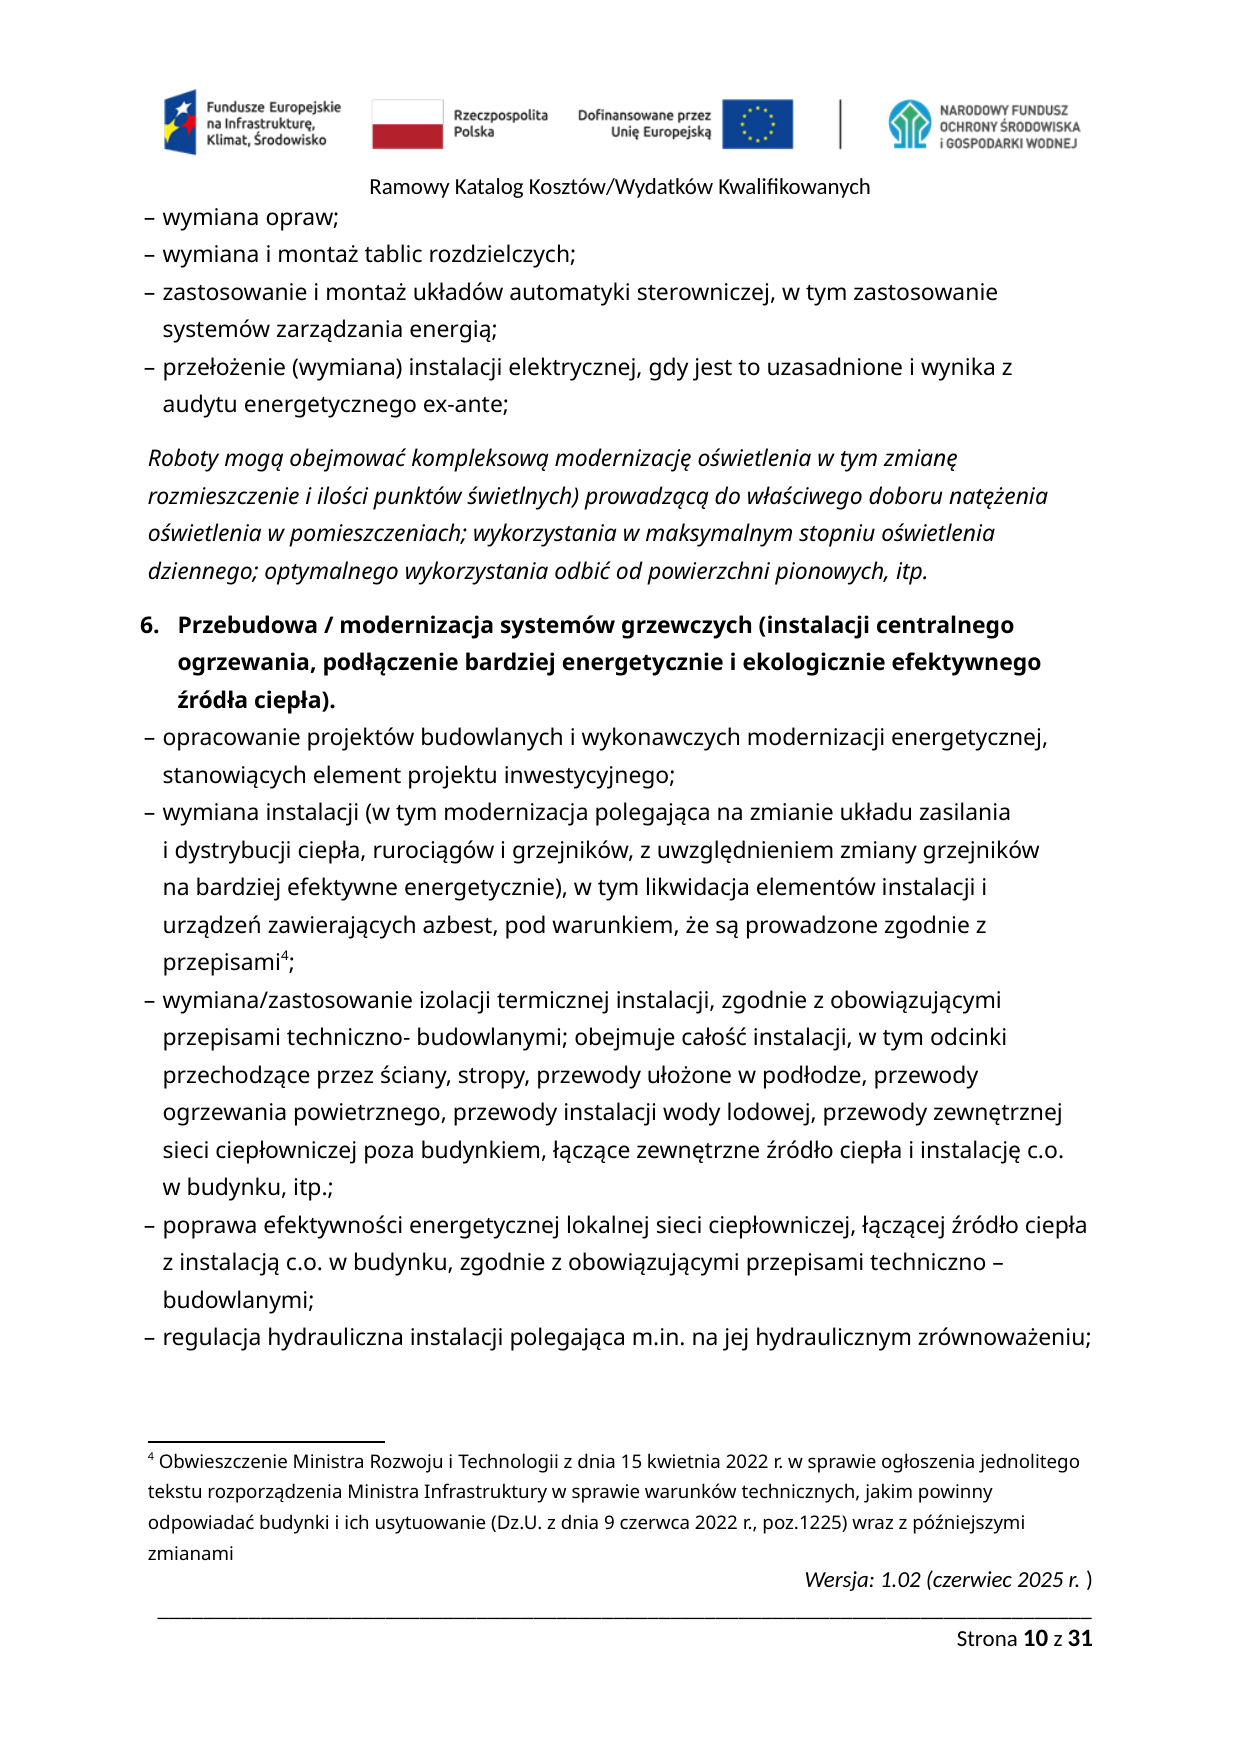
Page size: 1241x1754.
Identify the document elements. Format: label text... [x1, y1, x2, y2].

picture [147, 73, 1093, 173]
list wymiana instalacji (w tym modernizacja polegająca na zmianie układu zasilania i dystrybucji ciepła, rurociągów i grzejników, z uwzględnieniem zmiany grzejników na bardziej efektywne energetycznie), w tym likwidacja elementów instalacji i urządzeń zawierających azbest, pod warunkiem, że są prowadzone zgodnie z przepisami; [144, 796, 1093, 977]
list przełożenie (wymiana) instalacji elektrycznej, gdy jest to uzasadnione i wynika z audytu energetycznego ex-ante; [144, 350, 1093, 419]
text Roboty mogą obejmować kompleksową modernizację oświetlenia w tym zmianę rozmieszczenie i ilości punktów świetlnych) prowadzącą do właściwego doboru natężenia oświetlenia w pomieszczeniach; wykorzystania w maksymalnym stopniu oświetlenia dziennego; optymalnego wykorzystania odbić od powierzchni pionowych, itp. [148, 442, 1093, 586]
list wymiana opraw; [144, 200, 1093, 232]
list regulacja hydrauliczna instalacji polegająca m.in. na jej hydraulicznym zrównoważeniu; [144, 1321, 1093, 1352]
list wymiana i montaż tablic rozdzielczych; [144, 238, 1093, 269]
list Przebudowa / modernizacja systemów grzewczych (instalacji centralnego ogrzewania, podłączenie bardziej energetycznie i ekologicznie efektywnego źródła ciepła). [140, 609, 1093, 715]
list zastosowanie i montaż układów automatyki sterowniczej, w tym zastosowanie systemów zarządzania energią; [144, 275, 1093, 344]
list opracowanie projektów budowlanych i wykonawczych modernizacji energetycznej, stanowiących element projektu inwestycyjnego; [144, 721, 1093, 790]
list poprawa efektywności energetycznej lokalnej sieci ciepłowniczej, łączącej źródło ciepła z instalacją c.o. w budynku, zgodnie z obowiązującymi przepisami techniczno – budowlanymi; [144, 1209, 1093, 1315]
list wymiana/zastosowanie izolacji termicznej instalacji, zgodnie z obowiązującymi przepisami techniczno- budowlanymi; obejmuje całość instalacji, w tym odcinki przechodzące przez ściany, stropy, przewody ułożone w podłodze, przewody ogrzewania powietrznego, przewody instalacji wody lodowej, przewody zewnętrznej sieci ciepłowniczej poza budynkiem, łączące zewnętrzne źródło ciepła i instalację c.o. w budynku, itp.; [144, 984, 1093, 1202]
